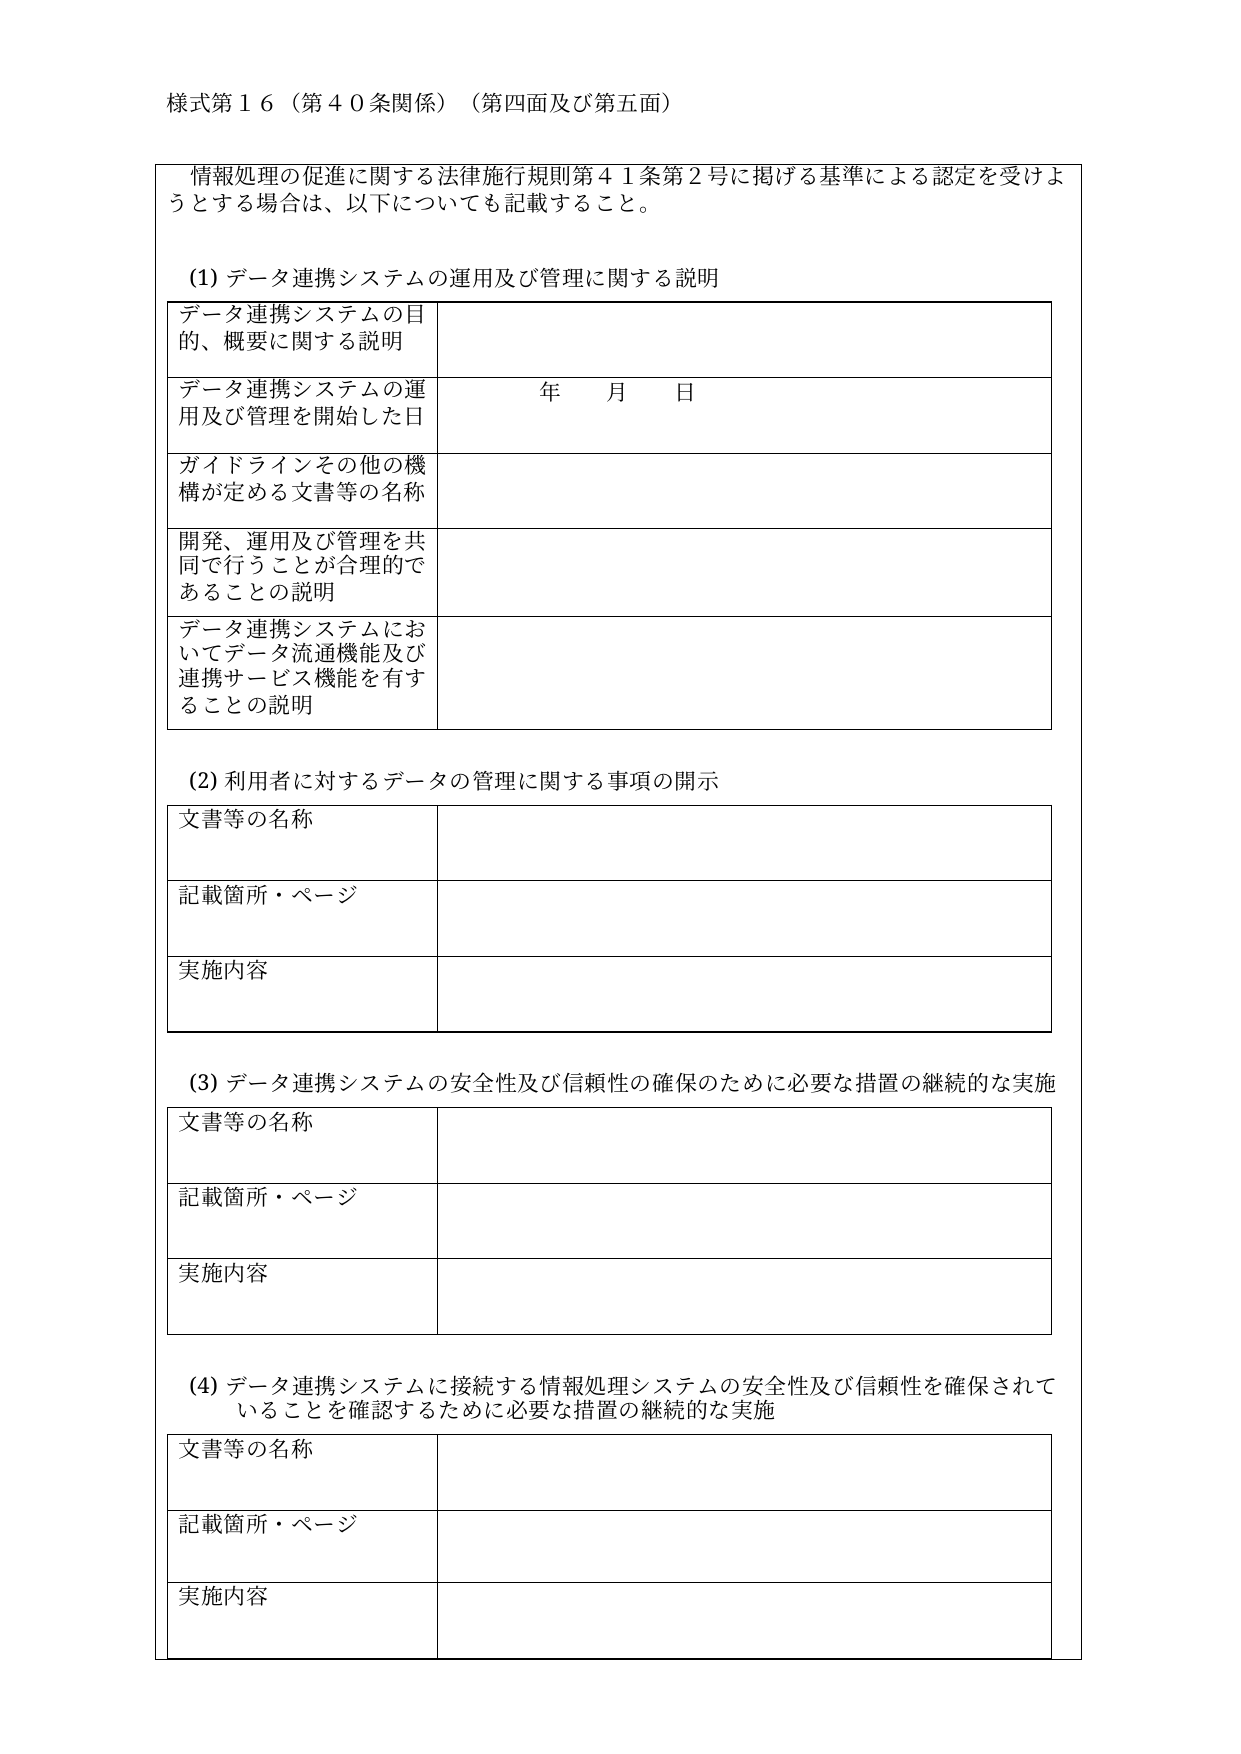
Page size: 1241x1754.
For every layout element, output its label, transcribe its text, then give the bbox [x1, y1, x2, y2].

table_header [156, 165, 1081, 1658]
text 様式第１６（第４０条関係）（第四面及び第五面） [167, 89, 1070, 114]
